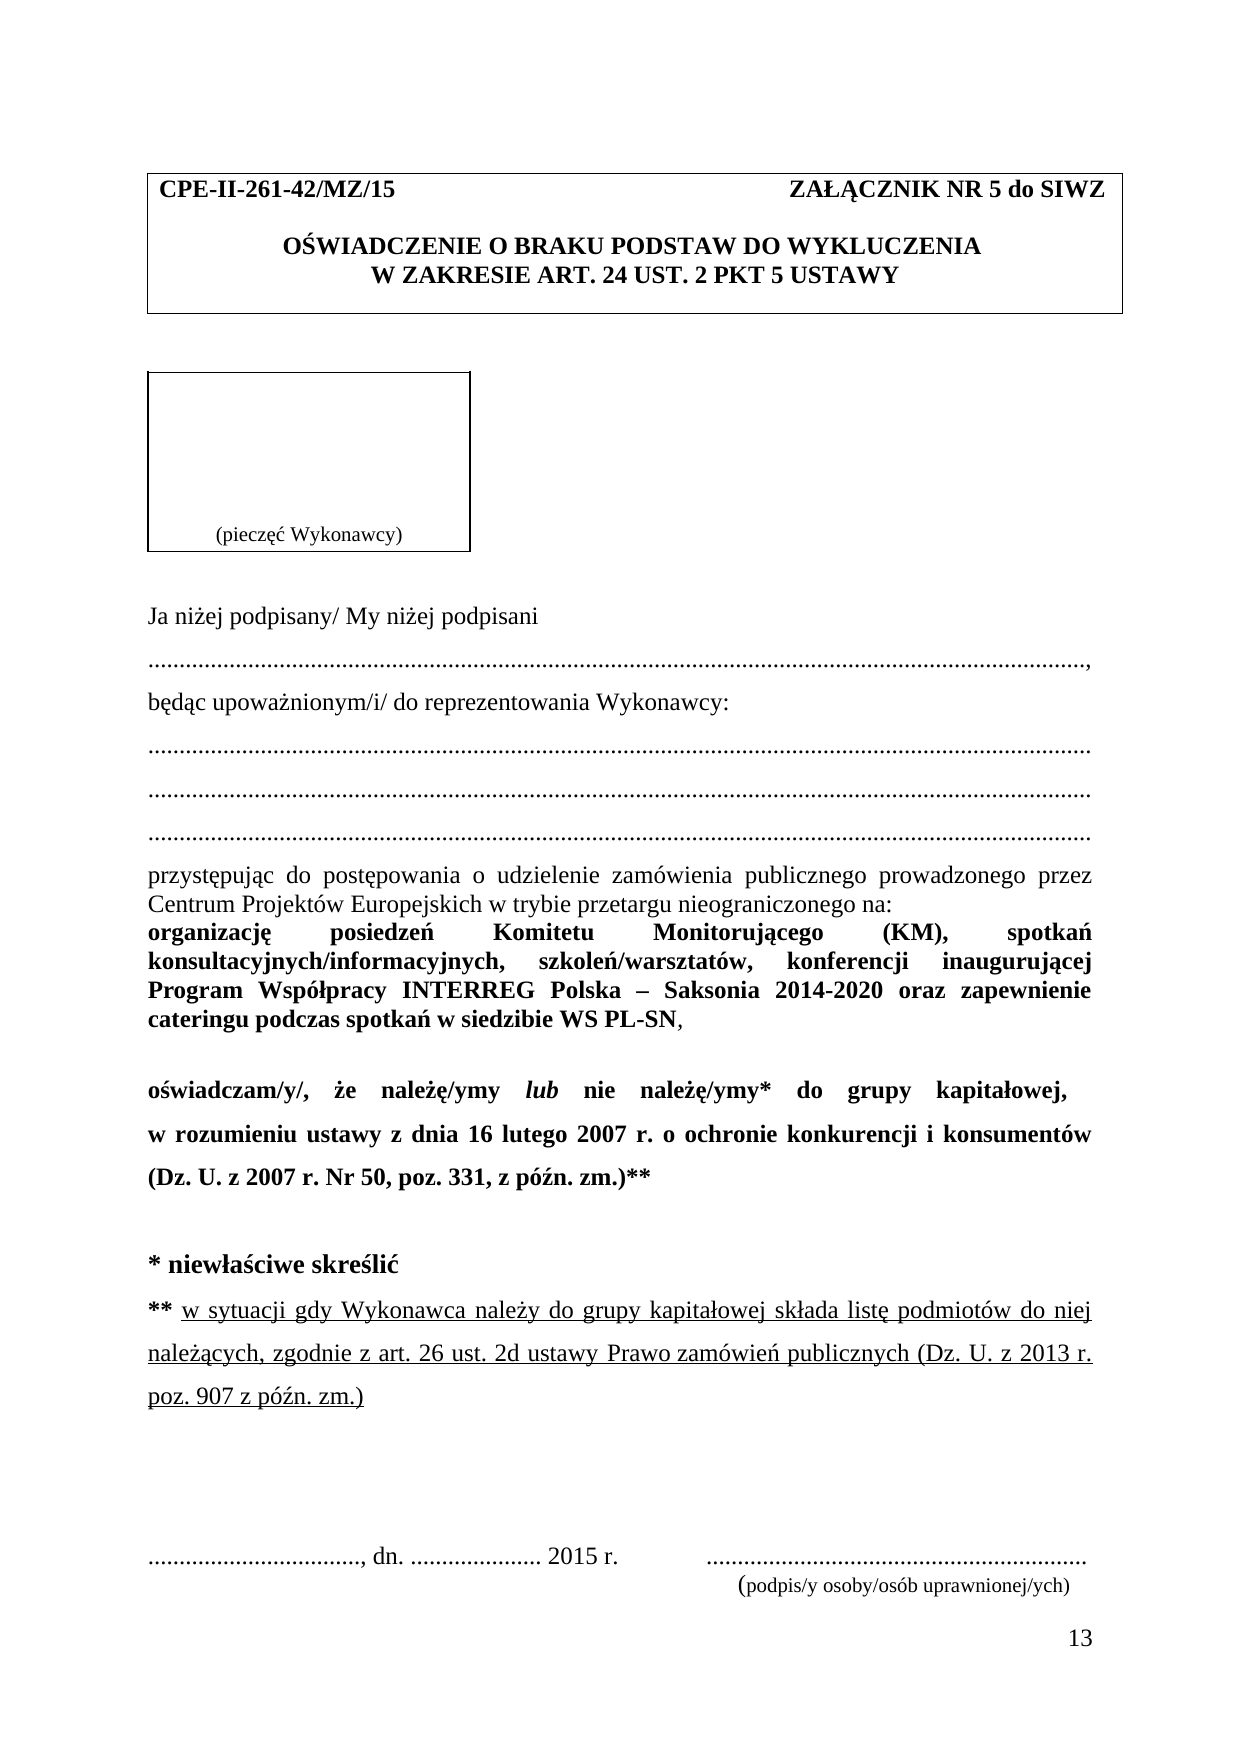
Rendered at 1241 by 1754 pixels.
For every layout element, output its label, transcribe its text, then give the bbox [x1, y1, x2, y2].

text ....................................................................................................................................................... [148, 817, 1093, 846]
text Ja niżej podpisany/ My niżej podpisani [148, 601, 1093, 630]
text * niewłaściwe skreślić [148, 1248, 1093, 1279]
text organizację posiedzeń Komitetu Monitorującego (KM), spotkań konsultacyjnych/informacyjnych, szkoleń/warsztatów, konferencji inaugurującej Program Współpracy INTERREG Polska – Saksonia 2014-2020 oraz zapewnienie cateringu podczas spotkań w siedzibie WS PL-SN, [148, 917, 1093, 1032]
table_header CPE-II-261-42/MZ/15 ZAŁĄCZNIK NR 5 do SIWZ [148, 174, 1122, 231]
text oświadczam/y/, że należę/ymy lub nie należę/ymy* do grupy kapitałowej, w rozumieniu ustawy z dnia 16 lutego 2007 r. o ochronie konkurencji i konsumentów (Dz. U. z 2007 r. Nr 50, poz. 331, z późn. zm.)** [148, 1076, 1093, 1191]
text (pieczęć Wykonawcy) [149, 521, 469, 548]
text ......................................................................................................................................................, [148, 644, 1093, 673]
table_cell OŚWIADCZENIE O BRAKU PODSTAW DO WYKLUCZENIA W ZAKRESIE ART. 24 UST. 2 PKT 5 USTAWY [148, 231, 1122, 313]
text .................................., dn. ..................... 2015 r. ............................................................. [148, 1544, 1093, 1569]
text ....................................................................................................................................................... [148, 774, 1093, 802]
text (podpis/y osoby/osób uprawnionej/ych) [664, 1569, 1093, 1598]
text ** w sytuacji gdy Wykonawca należy do grupy kapitałowej składa listę podmiotów do niej należących, zgodnie z art. 26 ust. 2d ustawy Prawo zamówień publicznych (Dz. U. z 2013 r. poz. 907 z późn. zm.) [148, 1295, 1093, 1363]
text przystępując do postępowania o udzielenie zamówienia publicznego prowadzonego przez Centrum Projektów Europejskich w trybie przetargu nieograniczonego na: [148, 860, 1093, 917]
text ....................................................................................................................................................... [148, 731, 1093, 759]
text ** w sytuacji gdy Wykonawca należy do grupy kapitałowej składa listę podmiotów do niej należących, zgodnie z art. 26 ust. 2d ustawy Prawo zamówień publicznych (Dz. U. z 2013 r. poz. 907 z późn. zm.) [148, 1364, 1093, 1410]
text będąc upoważnionym/i/ do reprezentowania Wykonawcy: [148, 687, 1093, 716]
